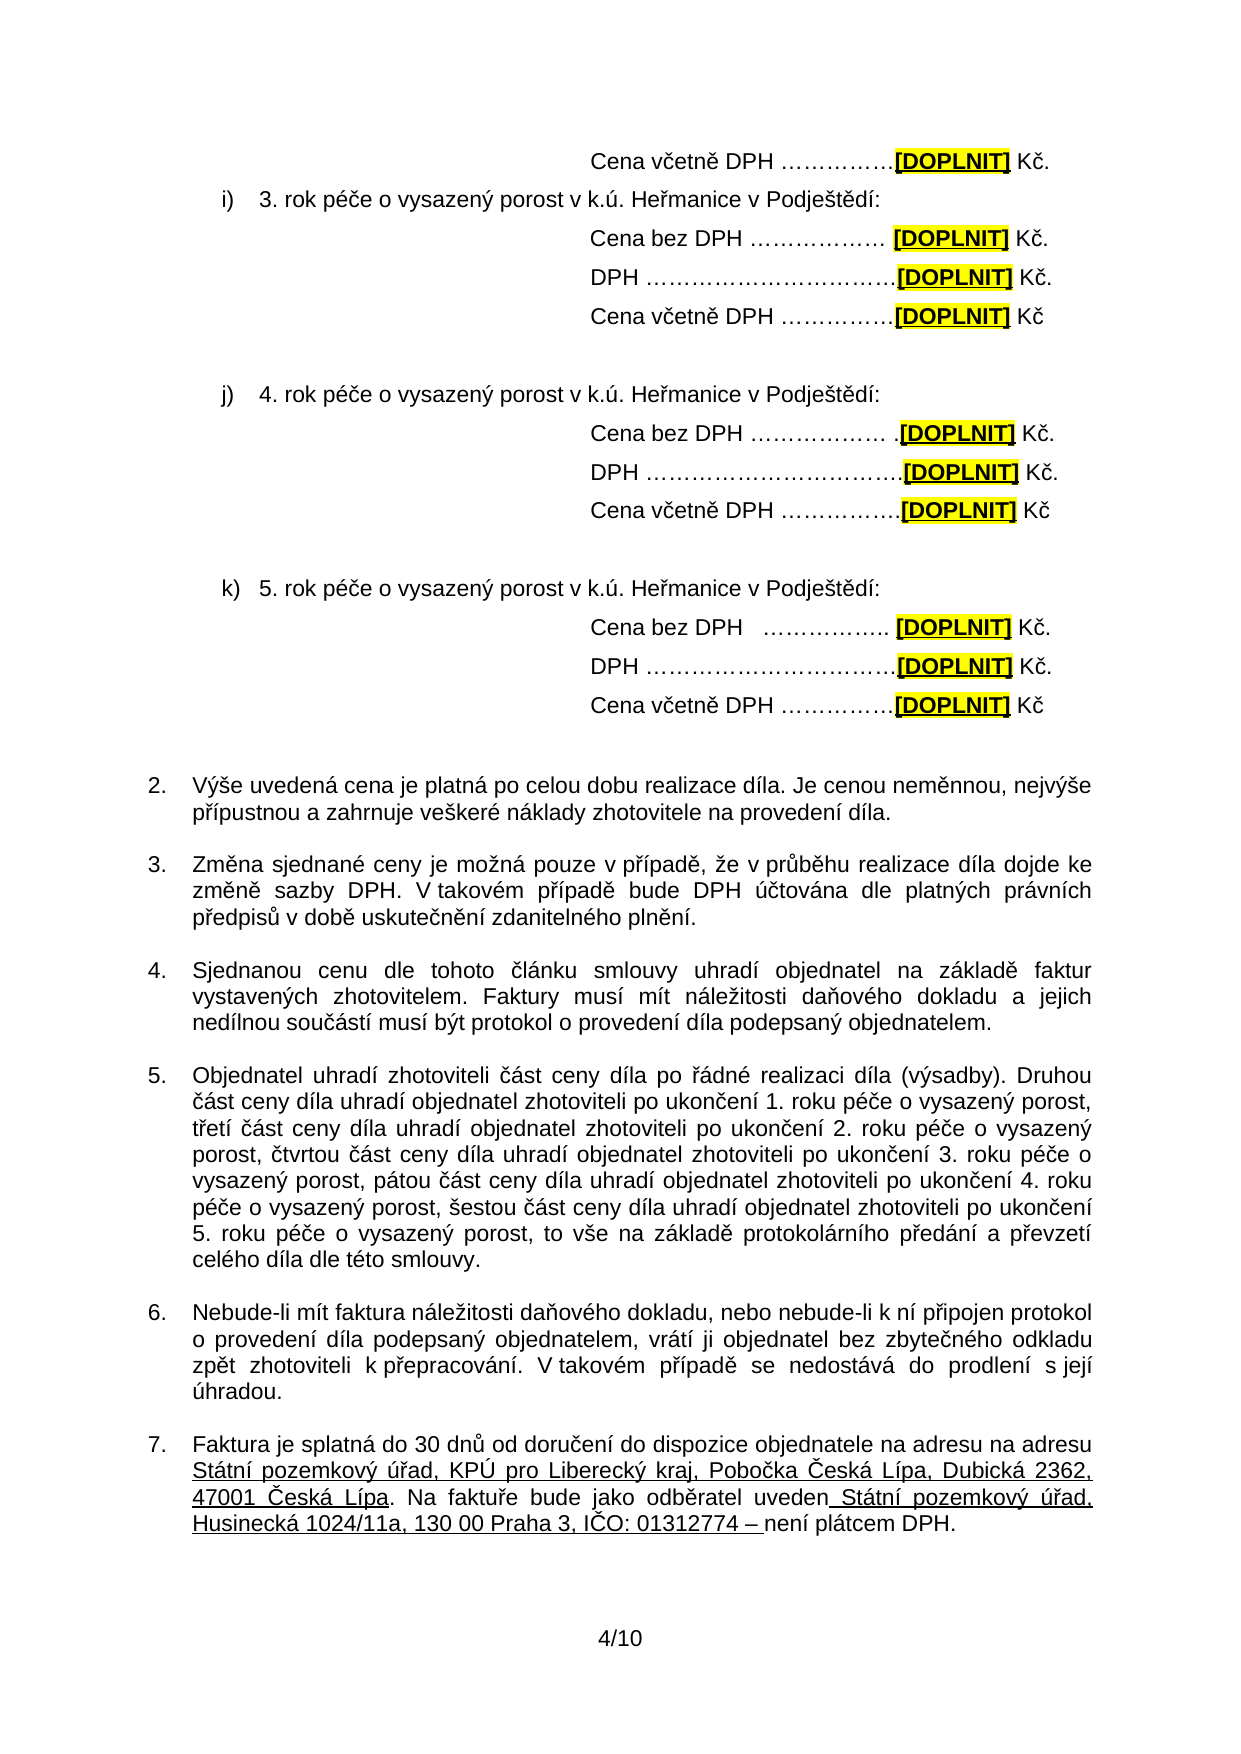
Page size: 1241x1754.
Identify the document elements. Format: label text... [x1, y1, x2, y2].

text Cena včetně DPH ……………[DOPLNIT] Kč. [148, 148, 895, 174]
text Cena bez DPH ……………… [DOPLNIT] Kč. [1009, 225, 1093, 252]
list Objednatel uhradí zhotoviteli část ceny díla po řádné realizaci díla (výsadby). Druhou část ceny díla uhradí objednatel zhotoviteli po ukončení 1. roku péče o vysazený porost, třetí část ceny díla uhradí objednatel zhotoviteli po ukončení 2. roku péče o vysazený porost, čtvrtou část ceny díla uhradí objednatel zhotoviteli po ukončení 3. roku péče o vysazený porost, pátou část ceny díla uhradí objednatel zhotoviteli po ukončení 4. roku péče o vysazený porost, šestou část ceny díla uhradí objednatel zhotoviteli po ukončení 5. roku péče o vysazený porost, to vše na základě protokolárního předání a převzetí celého díla dle této smlouvy. [148, 1062, 1093, 1273]
text Cena včetně DPH ……………[DOPLNIT] Kč [1010, 692, 1093, 718]
text DPH ……………………………[DOPLNIT] Kč. [148, 653, 897, 679]
list 3. rok péče o vysazený porost v k.ú. Heřmanice v Podještědí: [221, 186, 1093, 213]
text Cena bez DPH ……………… [DOPLNIT] Kč. [259, 225, 893, 252]
text DPH ……………………………[DOPLNIT] Kč. [1013, 264, 1093, 291]
text Cena včetně DPH …………….[DOPLNIT] Kč [1017, 497, 1093, 524]
list Faktura je splatná do 30 dnů od doručení do dispozice objednatele na adresu na adresu Státní pozemkový úřad, KPÚ pro Liberecký kraj, Pobočka Česká Lípa, Dubická 2362, 47001 Česká Lípa. Na faktuře bude jako odběratel uveden Státní pozemkový úřad, Husinecká 1024/11a, 130 00 Praha 3, IČO: 01312774 – není plátcem DPH. [148, 1431, 1093, 1536]
text Cena bez DPH ……………… .[DOPLNIT] Kč. [554, 419, 1093, 446]
list Sjednanou cenu dle tohoto článku smlouvy uhradí objednatel na základě faktur vystavených zhotovitelem. Faktury musí mít náležitosti daňového dokladu a jejich nedílnou součástí musí být protokol o provedení díla podepsaný objednatelem. [148, 957, 1093, 1036]
text Cena včetně DPH …………….[DOPLNIT] Kč [148, 497, 901, 524]
list Výše uvedená cena je platná po celou dobu realizace díla. Je cenou neměnnou, nejvýše přípustnou a zahrnuje veškeré náklady zhotovitele na provedení díla. [148, 772, 1093, 825]
text Cena včetně DPH ……………[DOPLNIT] Kč [1010, 303, 1093, 329]
list 4. rok péče o vysazený porost v k.ú. Heřmanice v Podještědí: [221, 381, 1093, 407]
text Cena bez DPH …………….. [DOPLNIT] Kč. [554, 614, 896, 640]
text Cena včetně DPH ……………[DOPLNIT] Kč [148, 692, 895, 718]
text DPH ……………………………[DOPLNIT] Kč. [148, 264, 897, 291]
list Změna sjednané ceny je možná pouze v případě, že v průběhu realizace díla dojde ke změně sazby DPH. V takovém případě bude DPH účtována dle platných právních předpisů v době uskutečnění zdanitelného plnění. [148, 851, 1093, 930]
text Cena včetně DPH ……………[DOPLNIT] Kč. [1010, 148, 1093, 174]
text Cena bez DPH …………….. [DOPLNIT] Kč. [1012, 614, 1093, 640]
text DPH ……………………………[DOPLNIT] Kč. [1013, 653, 1093, 679]
list 5. rok péče o vysazený porost v k.ú. Heřmanice v Podještědí: [221, 575, 1093, 601]
list Nebude-li mít faktura náležitosti daňového dokladu, nebo nebude-li k ní připojen protokol o provedení díla podepsaný objednatelem, vrátí ji objednatel bez zbytečného odkladu zpět zhotoviteli k přepracování. V takovém případě se nedostává do prodlení s její úhradou. [148, 1299, 1093, 1404]
text DPH …………………………….[DOPLNIT] Kč. [148, 458, 1093, 485]
text Cena včetně DPH ……………[DOPLNIT] Kč [259, 303, 895, 329]
